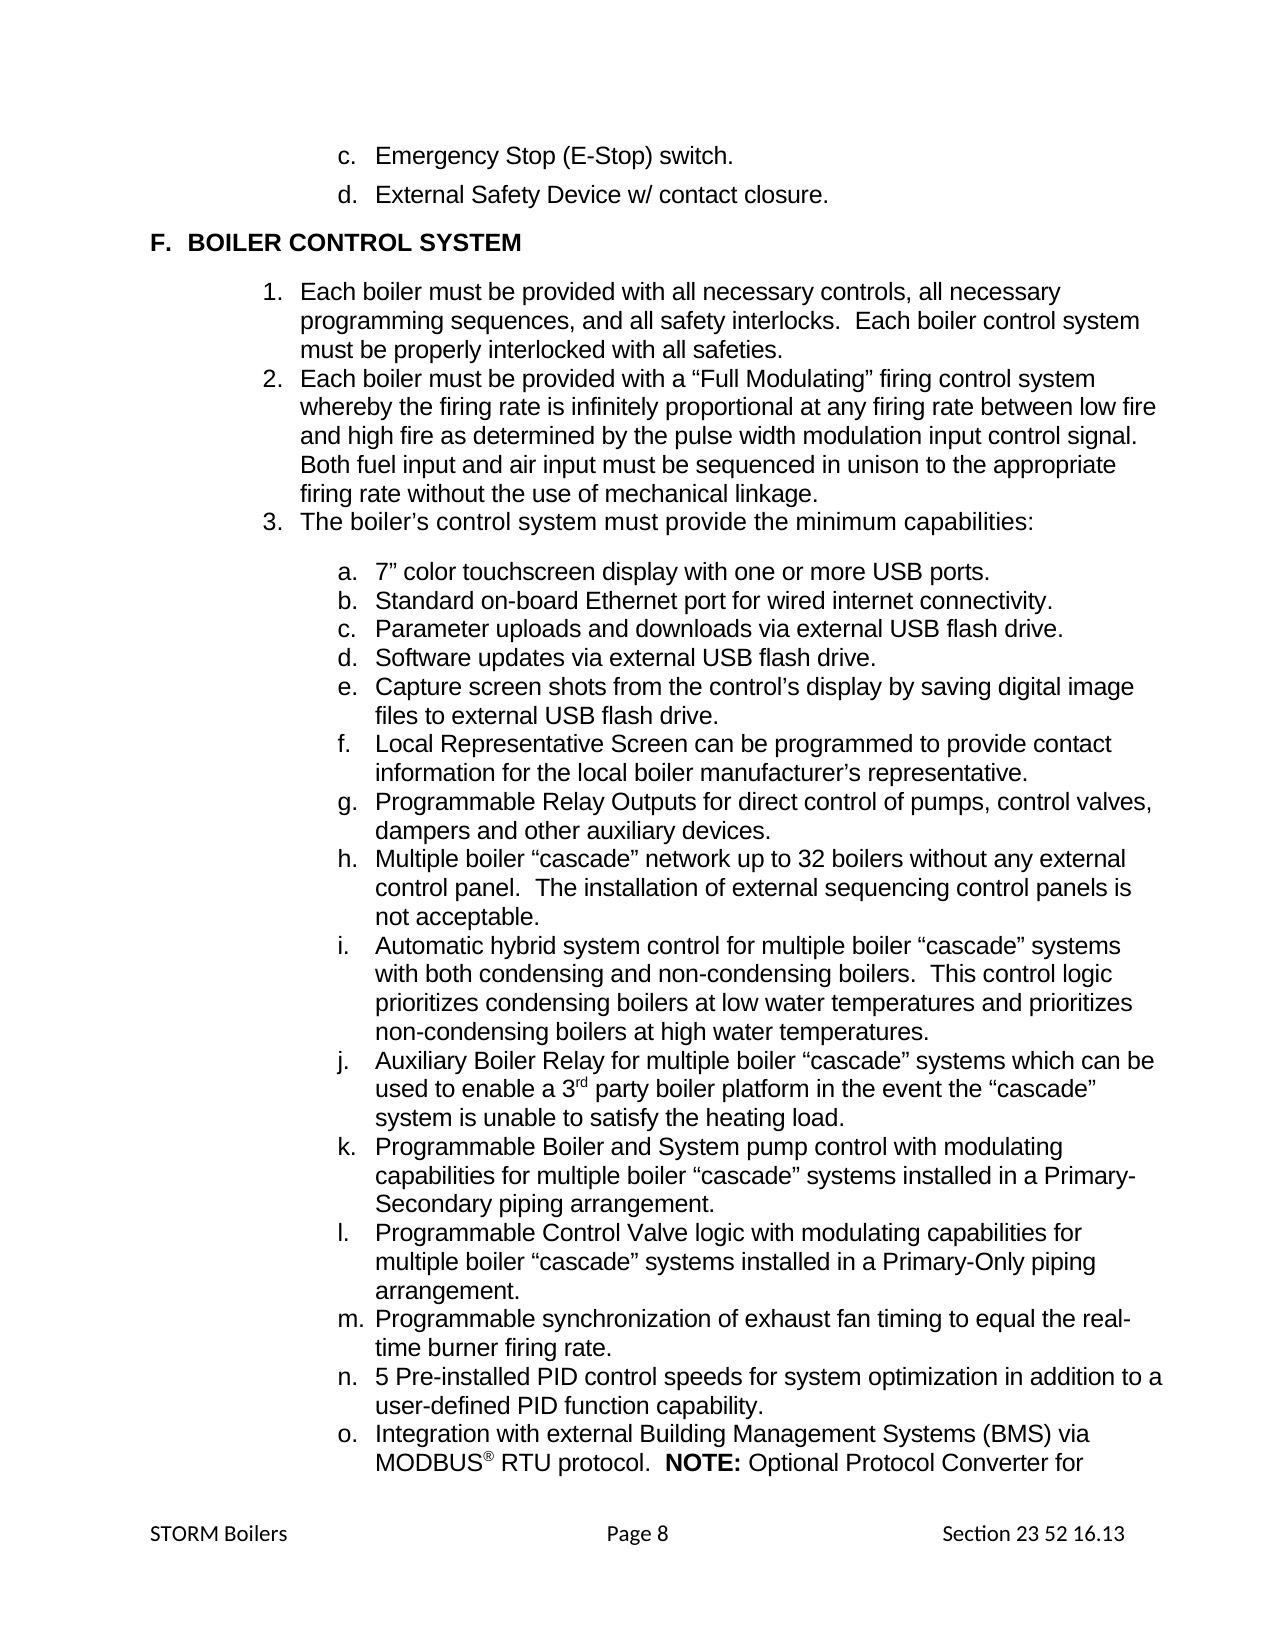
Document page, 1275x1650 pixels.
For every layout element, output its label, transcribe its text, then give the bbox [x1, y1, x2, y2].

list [337, 1419, 1162, 1477]
list Local Representative Screen can be programmed to provide contact information for the local boiler manufacturer’s representative. [337, 729, 1162, 787]
list 7” color touchscreen display with one or more USB ports. [337, 557, 1162, 586]
list The boiler’s control system must provide the minimum capabilities: [262, 507, 1162, 536]
list Multiple boiler “cascade” network up to 32 boilers without any external control panel. The installation of external sequencing control panels is not acceptable. [337, 844, 1162, 931]
list Parameter uploads and downloads via external USB flash drive. [337, 614, 1162, 643]
list Programmable synchronization of exhaust fan timing to equal the real-time burner firing rate. [337, 1304, 1162, 1362]
list BOILER CONTROL SYSTEM [150, 228, 1162, 256]
list Auxiliary Boiler Relay for multiple boiler “cascade” systems which can be used to enable a 3rd party boiler platform in the event the “cascade” system is unable to satisfy the heating load. [337, 1046, 1162, 1132]
list External Safety Device w/ contact closure. [337, 180, 1162, 209]
list Programmable Control Valve logic with modulating capabilities for multiple boiler “cascade” systems installed in a Primary-Only piping arrangement. [337, 1218, 1162, 1304]
list 5 Pre-installed PID control speeds for system optimization in addition to a user-defined PID function capability. [337, 1362, 1162, 1419]
list Programmable Boiler and System pump control with modulating capabilities for multiple boiler “cascade” systems installed in a Primary-Secondary piping arrangement. [337, 1132, 1162, 1218]
list Emergency Stop (E-Stop) switch. [337, 141, 1162, 170]
list Each boiler must be provided with a “Full Modulating” firing control system whereby the firing rate is infinitely proportional at any firing rate between low fire and high fire as determined by the pulse width modulation input control signal. Both fuel input and air input must be sequenced in unison to the appropriate firing rate without the use of mechanical linkage. [262, 363, 1162, 507]
list Programmable Relay Outputs for direct control of pumps, control valves, dampers and other auxiliary devices. [337, 787, 1162, 844]
list Each boiler must be provided with all necessary controls, all necessary programming sequences, and all safety interlocks. Each boiler control system must be properly interlocked with all safeties. [262, 277, 1162, 363]
list Automatic hybrid system control for multiple boiler “cascade” systems with both condensing and non-condensing boilers. This control logic prioritizes condensing boilers at low water temperatures and prioritizes non-condensing boilers at high water temperatures. [337, 931, 1162, 1046]
list Standard on-board Ethernet port for wired internet connectivity. [337, 586, 1162, 614]
list Capture screen shots from the control’s display by saving digital image files to external USB flash drive. [337, 672, 1162, 729]
list Software updates via external USB flash drive. [337, 643, 1162, 672]
